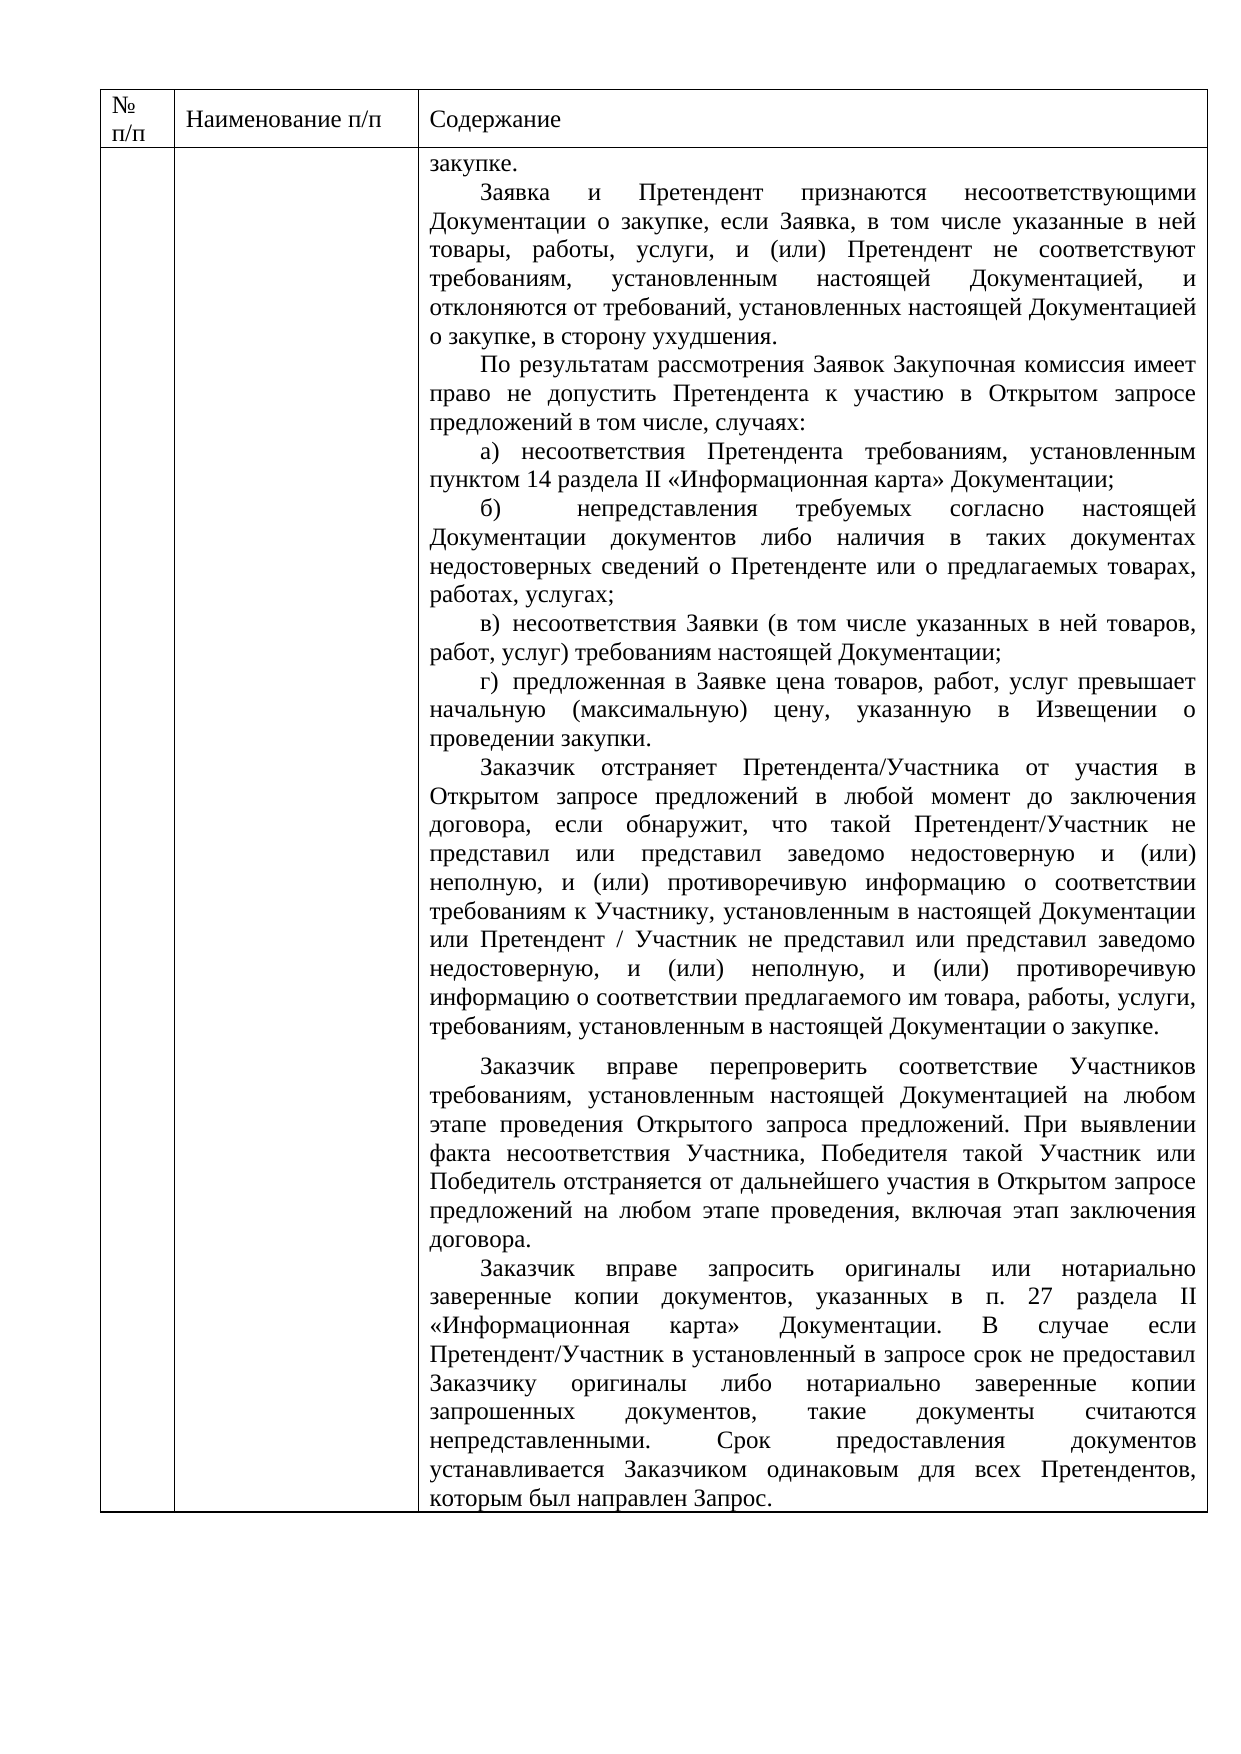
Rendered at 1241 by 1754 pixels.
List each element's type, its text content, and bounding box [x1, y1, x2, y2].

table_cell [419, 148, 1207, 1511]
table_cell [175, 148, 418, 1511]
table_header Содержание [419, 90, 1207, 147]
table_cell [101, 148, 174, 1511]
table_header № п/п [101, 90, 174, 147]
table_header Наименование п/п [175, 90, 418, 147]
